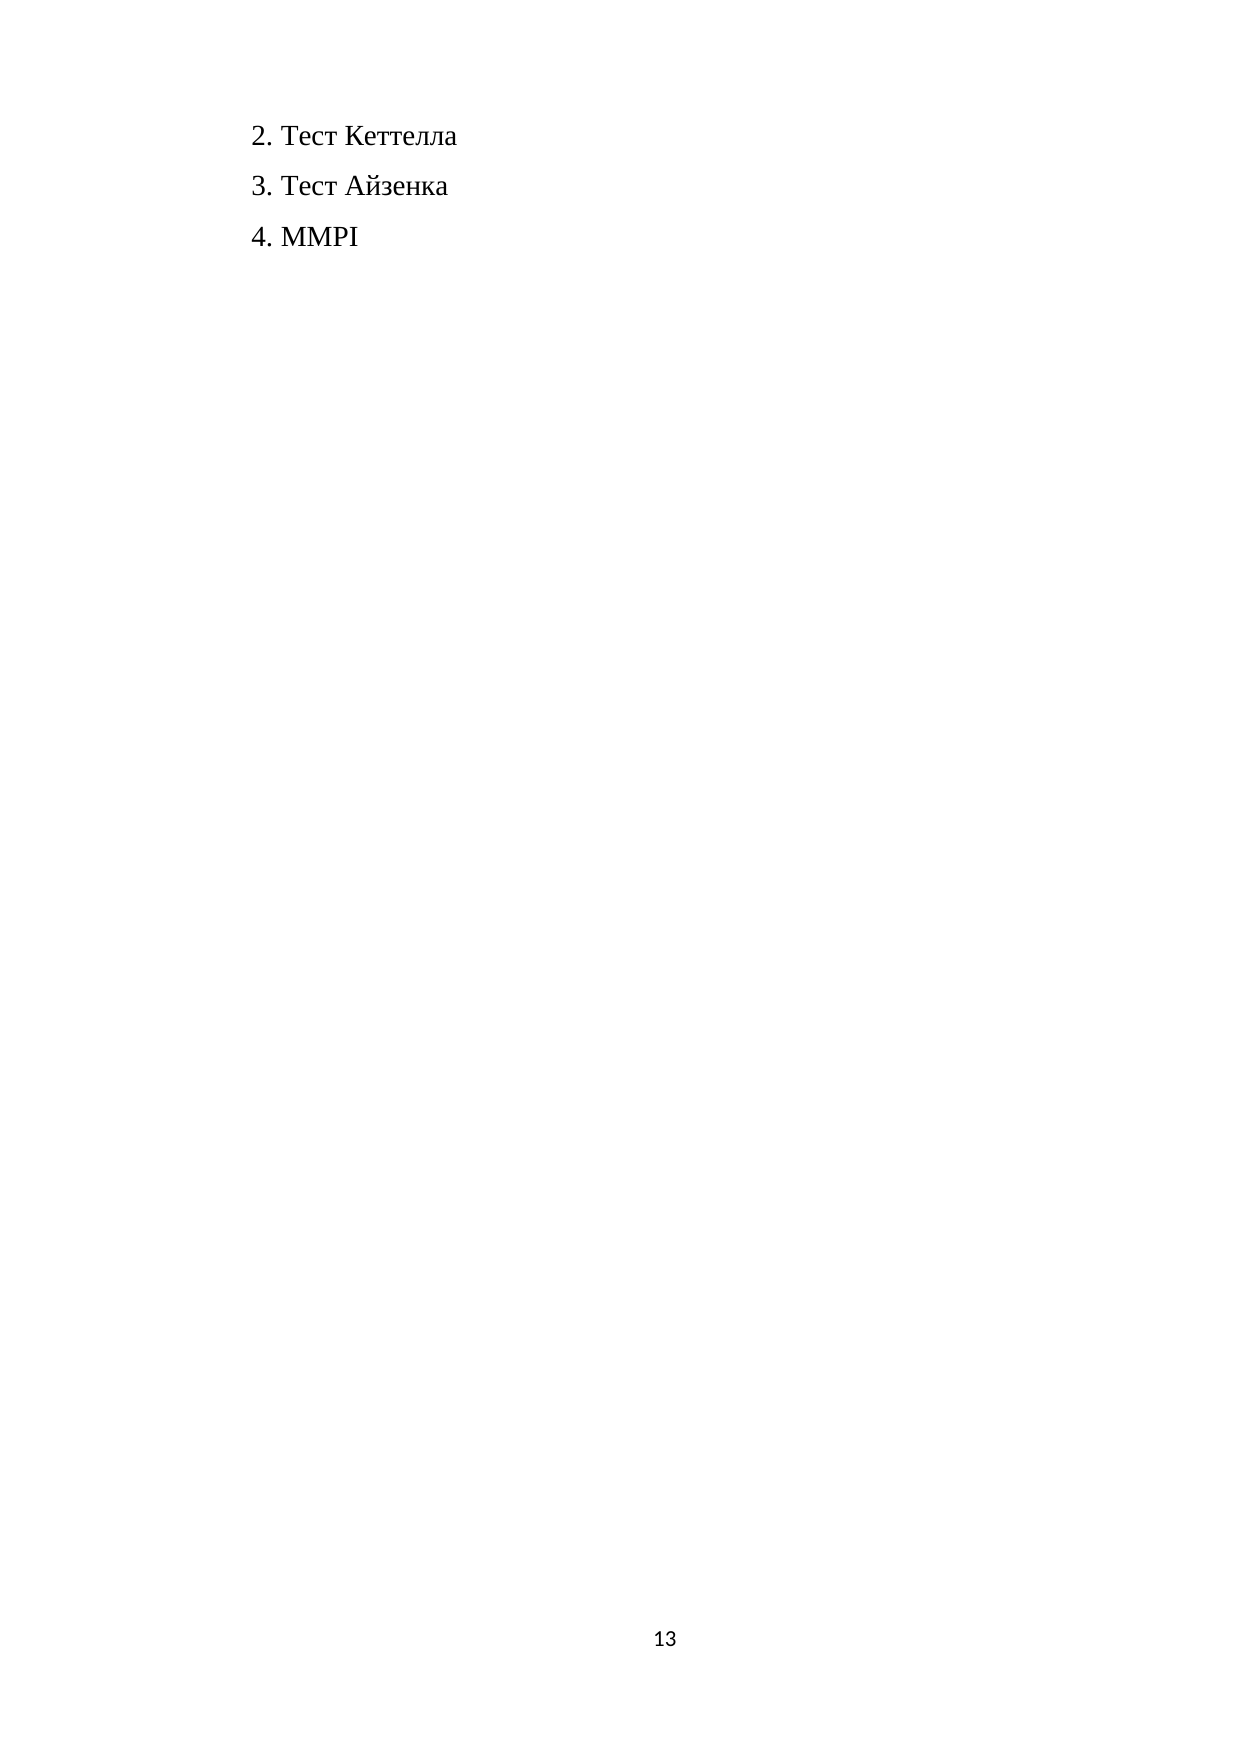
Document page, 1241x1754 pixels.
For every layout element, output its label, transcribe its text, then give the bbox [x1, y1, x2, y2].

list ММPI [177, 219, 1152, 252]
list Тест Кеттелла [177, 118, 1152, 152]
list Тест Айзенка [177, 168, 1152, 202]
